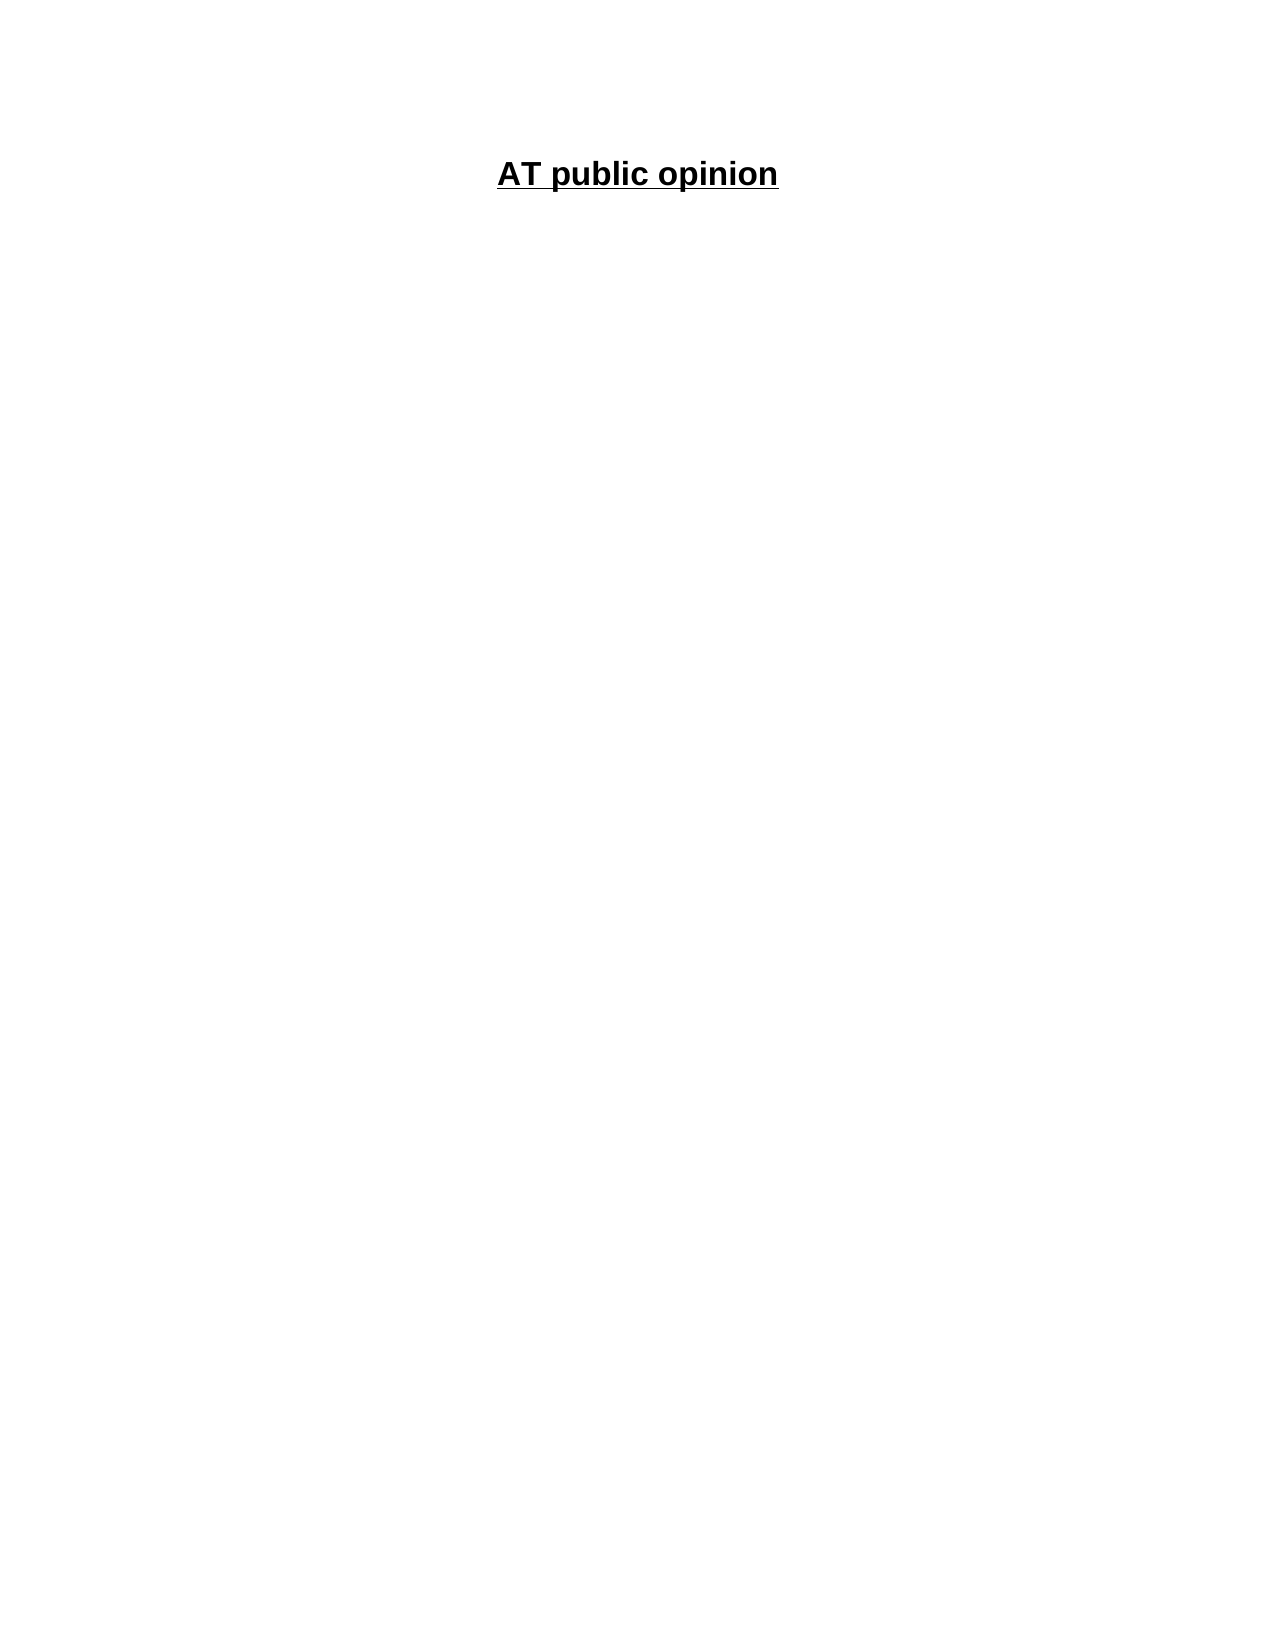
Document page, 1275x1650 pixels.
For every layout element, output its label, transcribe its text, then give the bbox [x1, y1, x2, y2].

subtitle AT public opinion [150, 154, 1125, 193]
